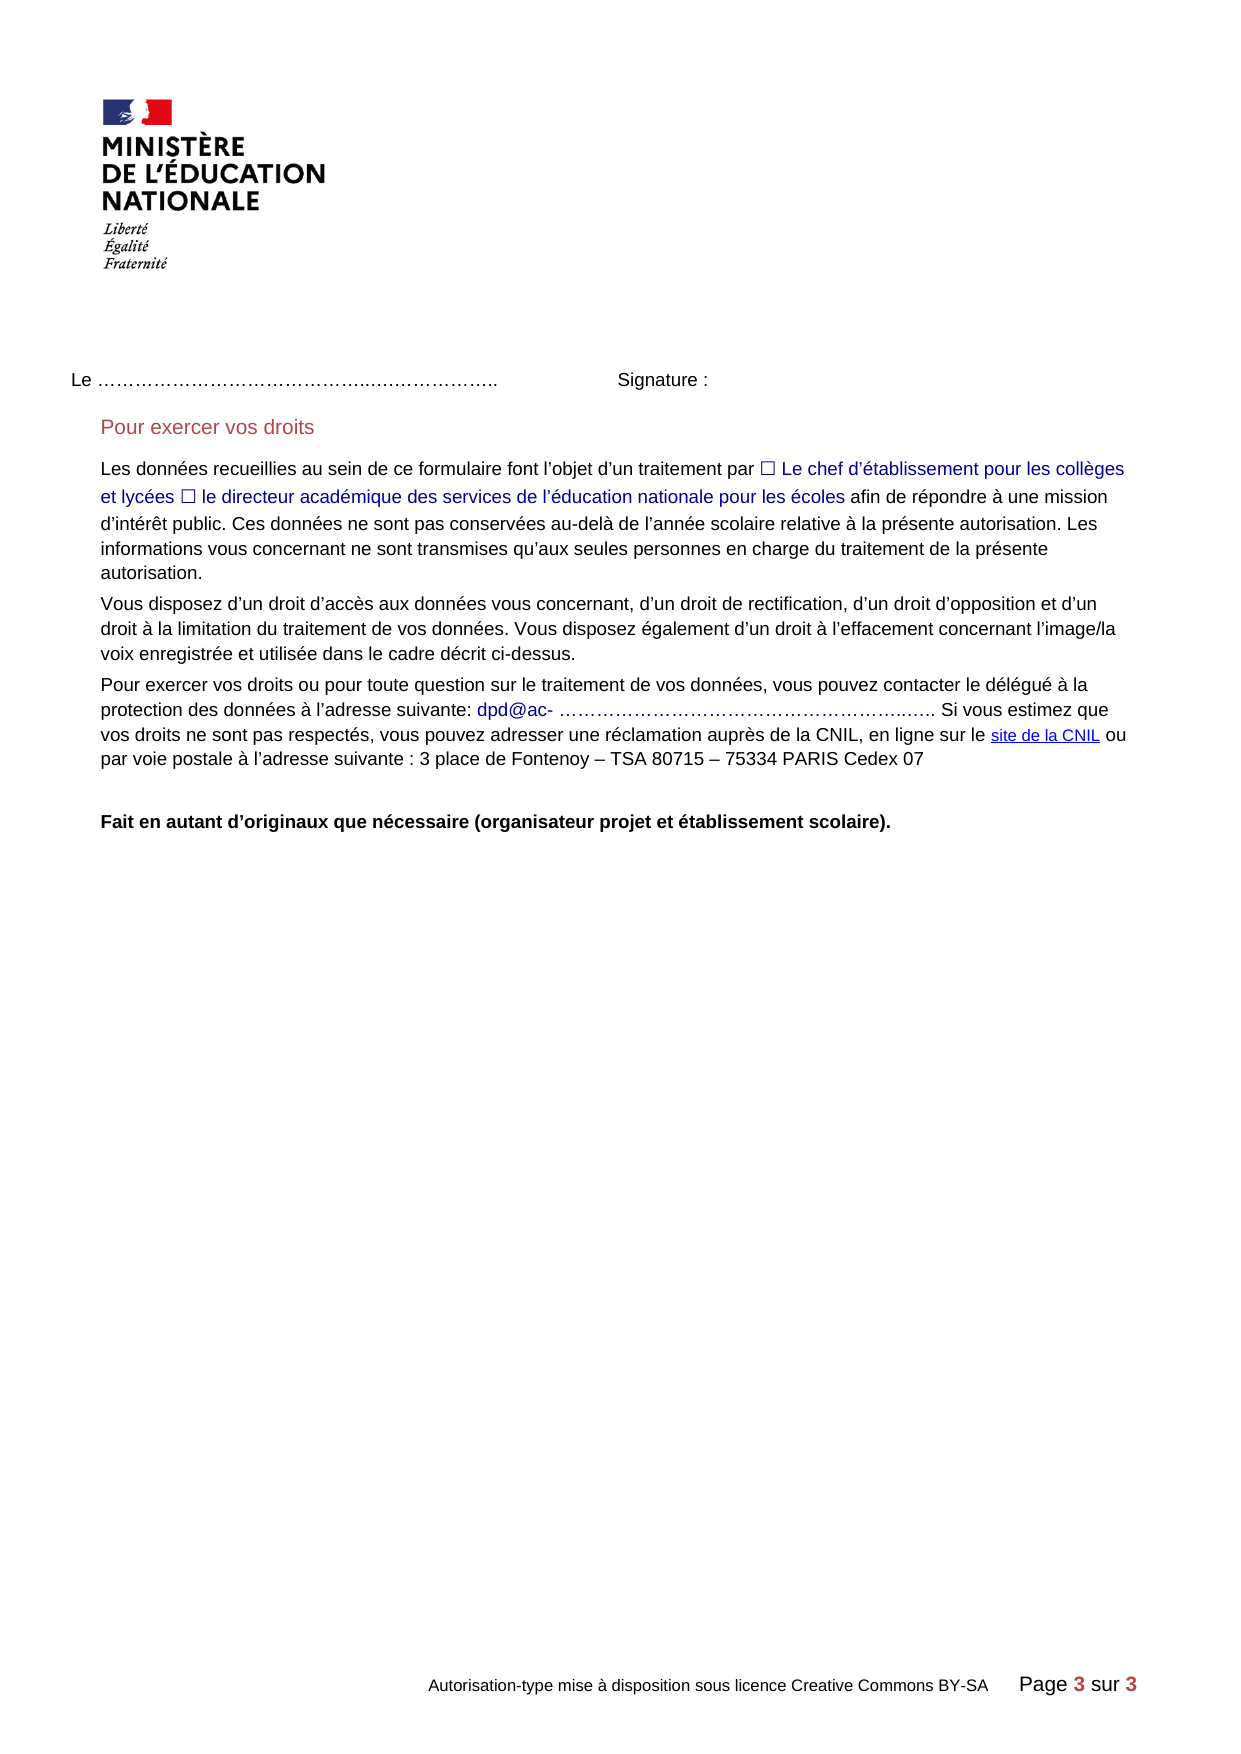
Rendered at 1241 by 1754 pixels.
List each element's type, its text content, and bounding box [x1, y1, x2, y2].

text Les données recueillies au sein de ce formulaire font l’objet d’un traitement par Le chef d’établissement pour les collèges et lycées le directeur académique des services de l’éducation nationale pour les écoles afin de répondre à une mission d’intérêt public. Ces données ne sont pas conservées au-delà de l’année scolaire relative à la présente autorisation. Les informations vous concernant ne sont transmises qu’aux seules personnes en charge du traitement de la présente autorisation. [100, 455, 1137, 584]
text Fait en autant d’originaux que nécessaire (organisateur projet et établissement scolaire). [100, 811, 1137, 832]
text Vous disposez d’un droit d’accès aux données vous concernant, d’un droit de rectification, d’un droit d’opposition et d’un droit à la limitation du traitement de vos données. Vous disposez également d’un droit à l’effacement concernant l’image/la voix enregistrée et utilisée dans le cadre décrit ci-dessus. [100, 593, 1137, 664]
text Pour exercer vos droits ou pour toute question sur le traitement de vos données, vous pouvez contacter le délégué à la protection des données à l’adresse suivante: Si vous estimez que vos droits ne sont pas respectés, vous pouvez adresser une réclamation auprès de la CNIL, en ligne sur le site de la CNIL ou par voie postale à l’adresse suivante : 3 place de Fontenoy – TSA 80715 – 75334 PARIS Cedex 07 [100, 674, 1137, 770]
text Le Signature : [71, 103, 1137, 390]
subtitle Pour exercer vos droits [100, 415, 1137, 439]
picture [3, 0, 1237, 369]
